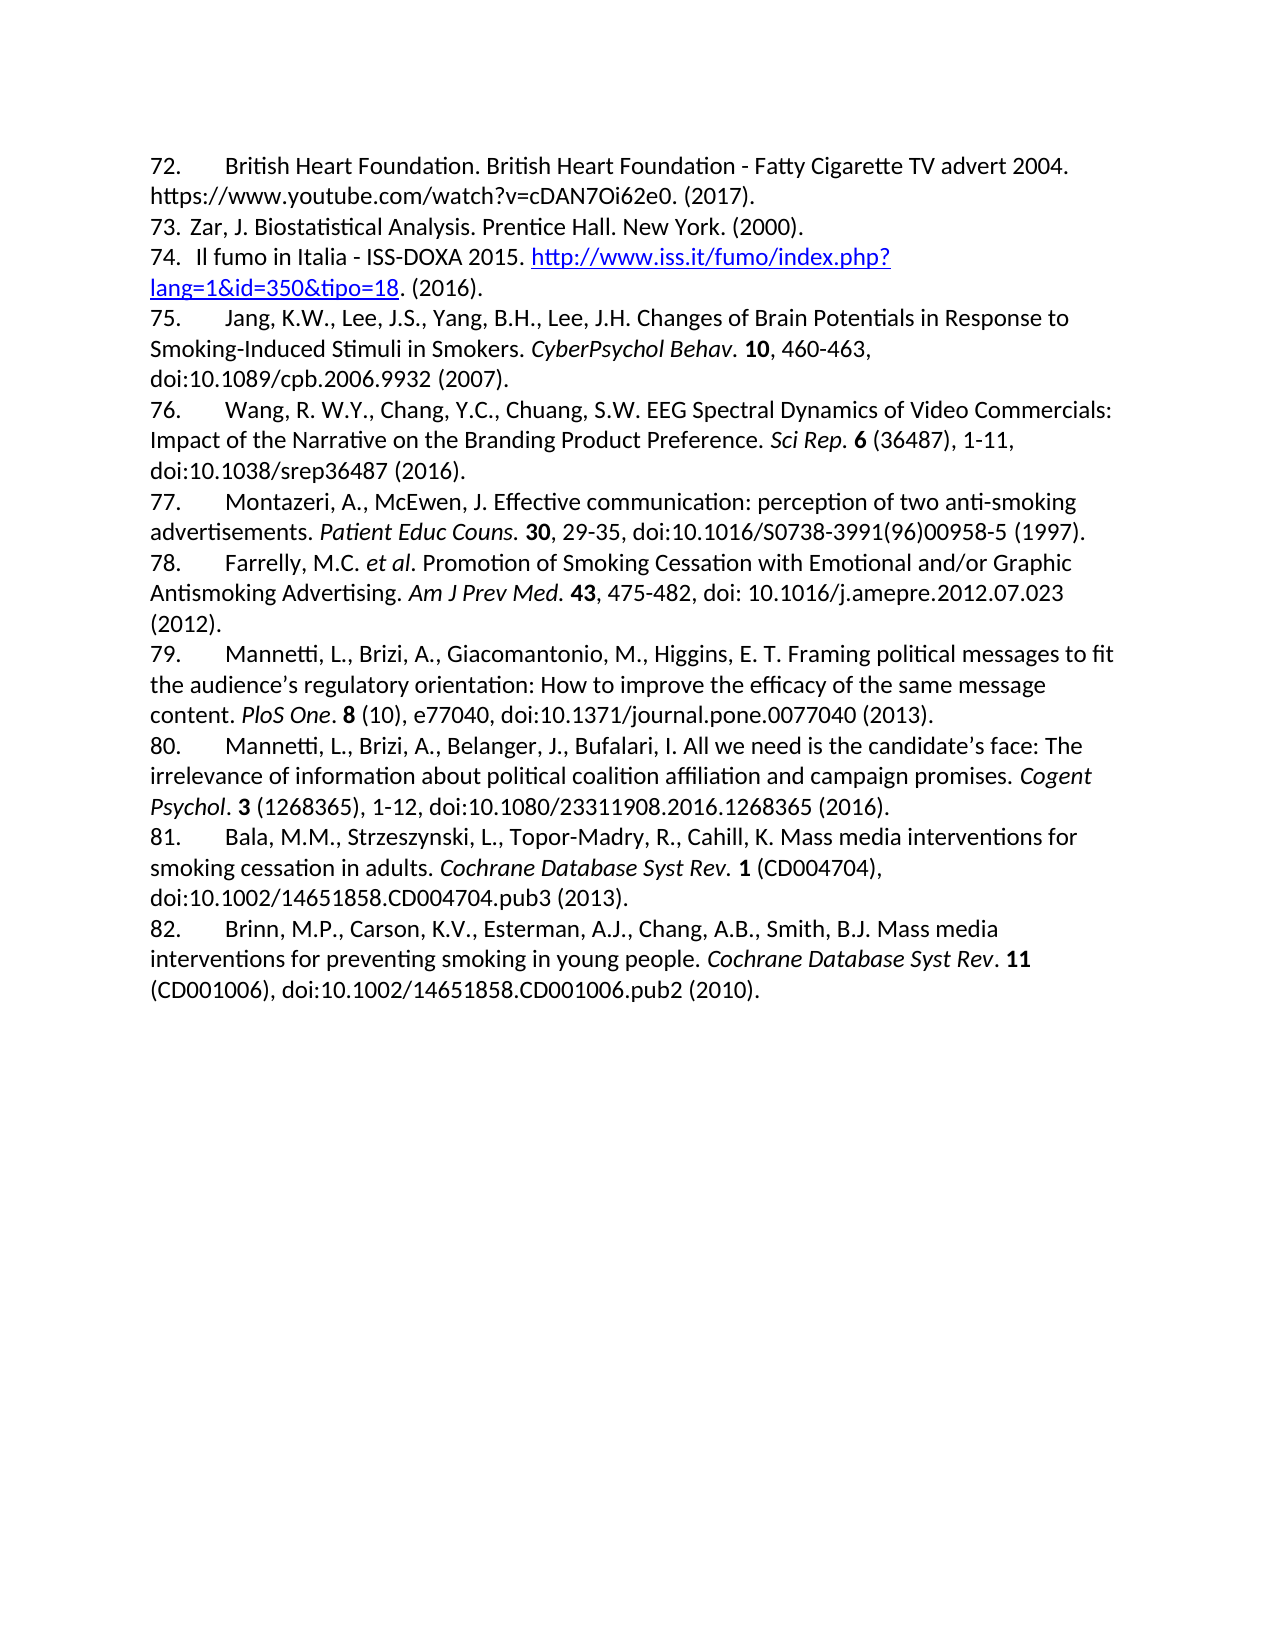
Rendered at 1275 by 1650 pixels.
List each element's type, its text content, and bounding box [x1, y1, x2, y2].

list Il fumo in Italia - ISS-DOXA 2015. http://www.iss.it/fumo/index.php?lang=1&id=350&tipo=18. (2016). [150, 242, 1125, 303]
list Wang, R. W.Y., Chang, Y.C., Chuang, S.W. EEG Spectral Dynamics of Video Commercials: Impact of the Narrative on the Branding Product Preference. Sci Rep. 6 (36487), 1-11, doi:10.1038/srep36487 (2016). [150, 394, 1125, 486]
list Farrelly, M.C. et al. Promotion of Smoking Cessation with Emotional and/or Graphic Antismoking Advertising. Am J Prev Med. 43, 475-482, doi: 10.1016/j.amepre.2012.07.023 (2012). [150, 547, 1125, 638]
list Zar, J. Biostatistical Analysis. Prentice Hall. New York. (2000). [150, 211, 1125, 242]
list Bala, M.M., Strzeszynski, L., Topor-Madry, R., Cahill, K. Mass media interventions for smoking cessation in adults. Cochrane Database Syst Rev. 1 (CD004704), doi:10.1002/14651858.CD004704.pub3 (2013). [150, 821, 1125, 913]
list Mannetti, L., Brizi, A., Belanger, J., Bufalari, I. All we need is the candidate’s face: The irrelevance of information about political coalition affiliation and campaign promises. Cogent Psychol. 3 (1268365), 1-12, doi:10.1080/23311908.2016.1268365 (2016). [150, 730, 1125, 821]
list Brinn, M.P., Carson, K.V., Esterman, A.J., Chang, A.B., Smith, B.J. Mass media interventions for preventing smoking in young people. Cochrane Database Syst Rev. 11 (CD001006), doi:10.1002/14651858.CD001006.pub2 (2010). [150, 913, 1125, 1004]
list Mannetti, L., Brizi, A., Giacomantonio, M., Higgins, E. T. Framing political messages to fit the audience’s regulatory orientation: How to improve the efficacy of the same message content. PloS One. 8 (10), e77040, doi:10.1371/journal.pone.0077040 (2013). [935, 638, 1125, 730]
list Montazeri, A., McEwen, J. Effective communication: perception of two anti-smoking advertisements. Patient Educ Couns. 30, 29-35, doi:10.1016/S0738-3991(96)00958-5 (1997). [150, 486, 1125, 547]
list Jang, K.W., Lee, J.S., Yang, B.H., Lee, J.H. Changes of Brain Potentials in Response to Smoking-Induced Stimuli in Smokers. CyberPsychol Behav. 10, 460-463, doi:10.1089/cpb.2006.9932 (2007). [150, 303, 1125, 394]
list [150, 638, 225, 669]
list British Heart Foundation. British Heart Foundation - Fatty Cigarette TV advert 2004. https://www.youtube.com/watch?v=cDAN7Oi62e0. (2017). [150, 150, 1125, 211]
